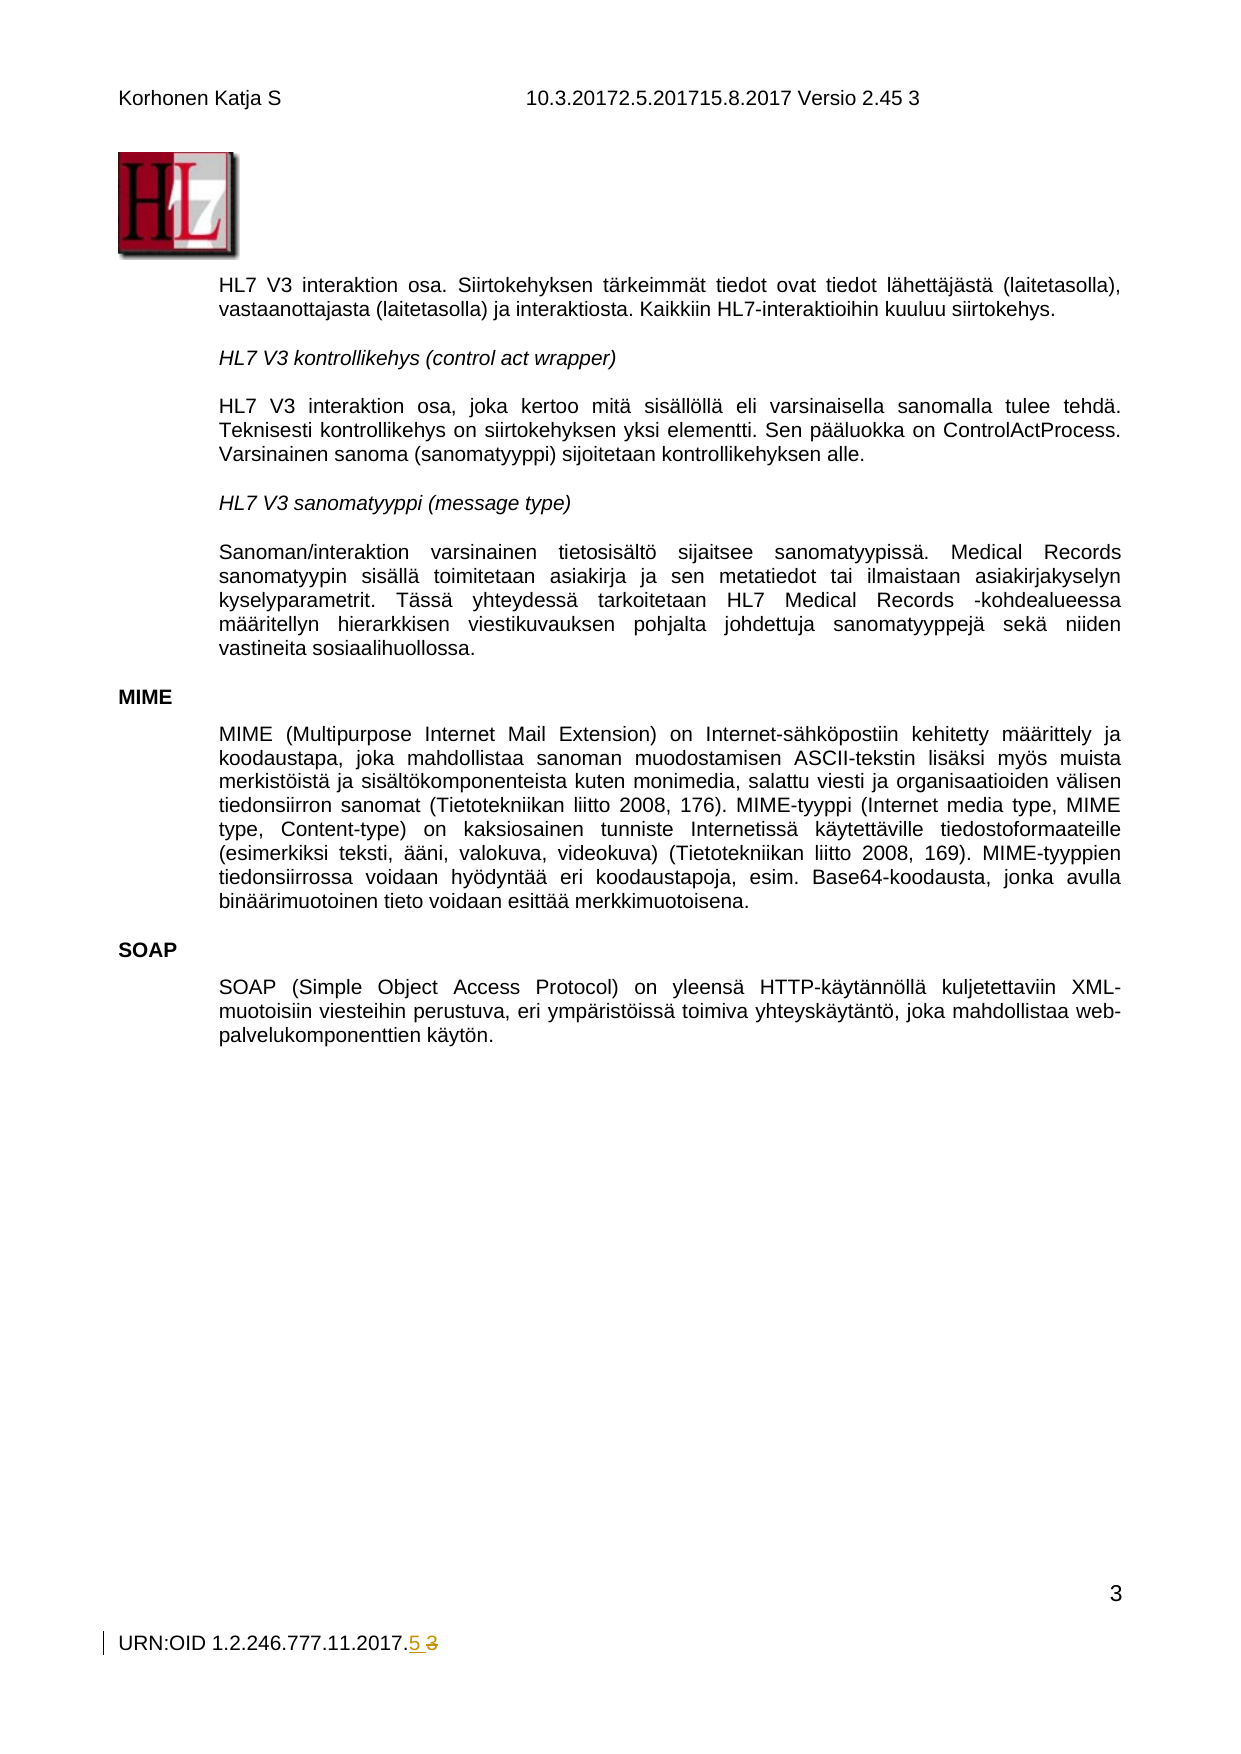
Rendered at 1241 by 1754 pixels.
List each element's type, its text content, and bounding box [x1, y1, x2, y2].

text HL7 V3 sanomatyyppi (message type) [218, 491, 1122, 515]
text HL7 V3 interaktion osa. Siirtokehyksen tärkeimmät tiedot ovat tiedot lähettäjästä (laitetasolla), vastaanottajasta (laitetasolla) ja interaktiosta. Kaikkiin HL7-interaktioihin kuuluu siirtokehys. [218, 272, 1122, 320]
text SOAP [118, 938, 1122, 962]
text MIME [118, 685, 1122, 709]
text HL7 V3 kontrollikehys (control act wrapper) [218, 345, 1122, 369]
text Sanoman/interaktion varsinainen tietosisältö sijaitsee sanomatyypissä. Medical Records sanomatyypin sisällä toimitetaan asiakirja ja sen metatiedot tai ilmaistaan asiakirjakyselyn kyselyparametrit. Tässä yhteydessä tarkoitetaan HL7 Medical Records -kohdealueessa määritellyn hierarkkisen viestikuvauksen pohjalta johdettuja sanomatyyppejä sekä niiden vastineita sosiaalihuollossa. [218, 540, 1122, 660]
text MIME (Multipurpose Internet Mail Extension) on Internet-sähköpostiin kehitetty määrittely ja koodaustapa, joka mahdollistaa sanoman muodostamisen ASCII-tekstin lisäksi myös muista merkistöistä ja sisältökomponenteista kuten monimedia, salattu viesti ja organisaatioiden välisen tiedonsiirron sanomat (Tietotekniikan liitto 2008, 176). MIME-tyyppi (Internet media type, MIME type, Content-type) on kaksiosainen tunniste Internetissä käytettäville tiedostoformaateille (esimerkiksi teksti, ääni, valokuva, videokuva) (Tietotekniikan liitto 2008, 169). MIME-tyyppien tiedonsiirrossa voidaan hyödyntää eri koodaustapoja, esim. Base64-koodausta, jonka avulla binäärimuotoinen tieto voidaan esittää merkkimuotoisena. [218, 721, 1122, 913]
picture [118, 152, 241, 260]
text HL7 V3 interaktion osa, joka kertoo mitä sisällöllä eli varsinaisella sanomalla tulee tehdä. Teknisesti kontrollikehys on siirtokehyksen yksi elementti. Sen pääluokka on ControlActProcess. Varsinainen sanoma (sanomatyyppi) sijoitetaan kontrollikehyksen alle. [218, 394, 1122, 466]
text SOAP (Simple Object Access Protocol) on yleensä HTTP-käytännöllä kuljetettaviin XML-muotoisiin viesteihin perustuva, eri ympäristöissä toimiva yhteyskäytäntö, joka mahdollistaa web-palvelukomponenttien käytön. [218, 974, 1122, 1046]
